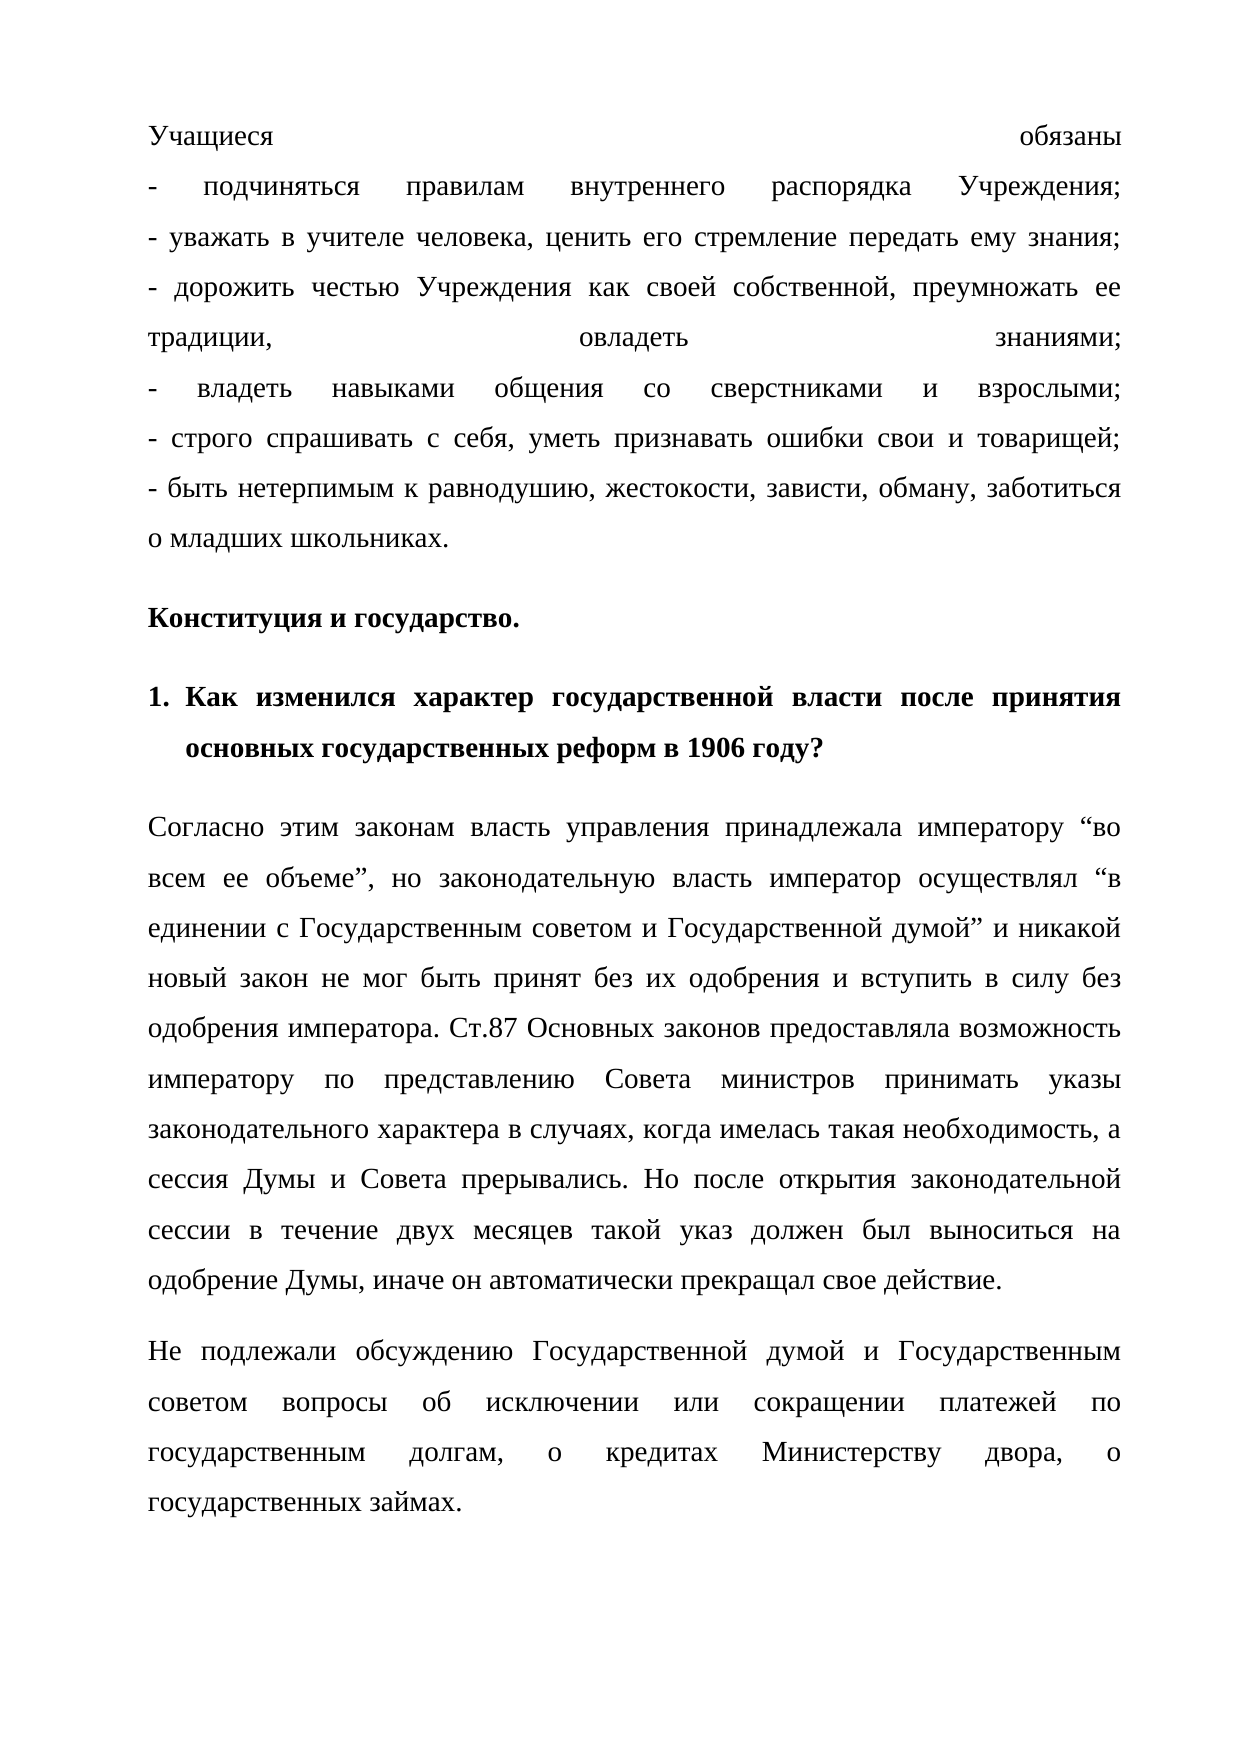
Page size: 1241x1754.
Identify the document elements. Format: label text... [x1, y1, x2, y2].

text Согласно этим законам власть управления принадлежала императору “во всем ее объеме”, но законодательную власть император осуществлял “в единении с Государственным советом и Государственной думой” и никакой новый закон не мог быть принят без их одобрения и вступить в силу без одобрения императора. Ст.87 Основных законов предоставляла возможность императору по представлению Совета министров принимать указы законодательного характера в случаях, когда имелась такая необходимость, а сессия Думы и Совета прерывались. Но после открытия законодательной сессии в течение двух месяцев такой указ должен был выноситься на одобрение Думы, иначе он автоматически прекращал свое действие. [148, 809, 1122, 1296]
text Учащиеся обязаны - подчиняться правилам внутреннего распорядка Учреждения; - уважать в учителе человека, ценить его стремление передать ему знания; - дорожить честью Учреждения как своей собственной, преумножать ее традиции, овладеть знаниями; - владеть навыками общения со сверстниками и взрослыми; - строго спрашивать с себя, уметь признавать ошибки свои и товарищей; - быть нетерпимым к равнодушию, жестокости, зависти, обману, заботиться о младших школьниках. [148, 118, 1122, 554]
text Не подлежали обсуждению Государственной думой и Государственным советом вопросы об исключении или сокращении платежей по государственным долгам, о кредитах Министерству двора, о государственных займах. [148, 1333, 1122, 1518]
text Конституция и государство. [148, 600, 1122, 634]
list Как изменился характер государственной власти после принятия основных государственных реформ в 1906 году? [148, 679, 1122, 763]
